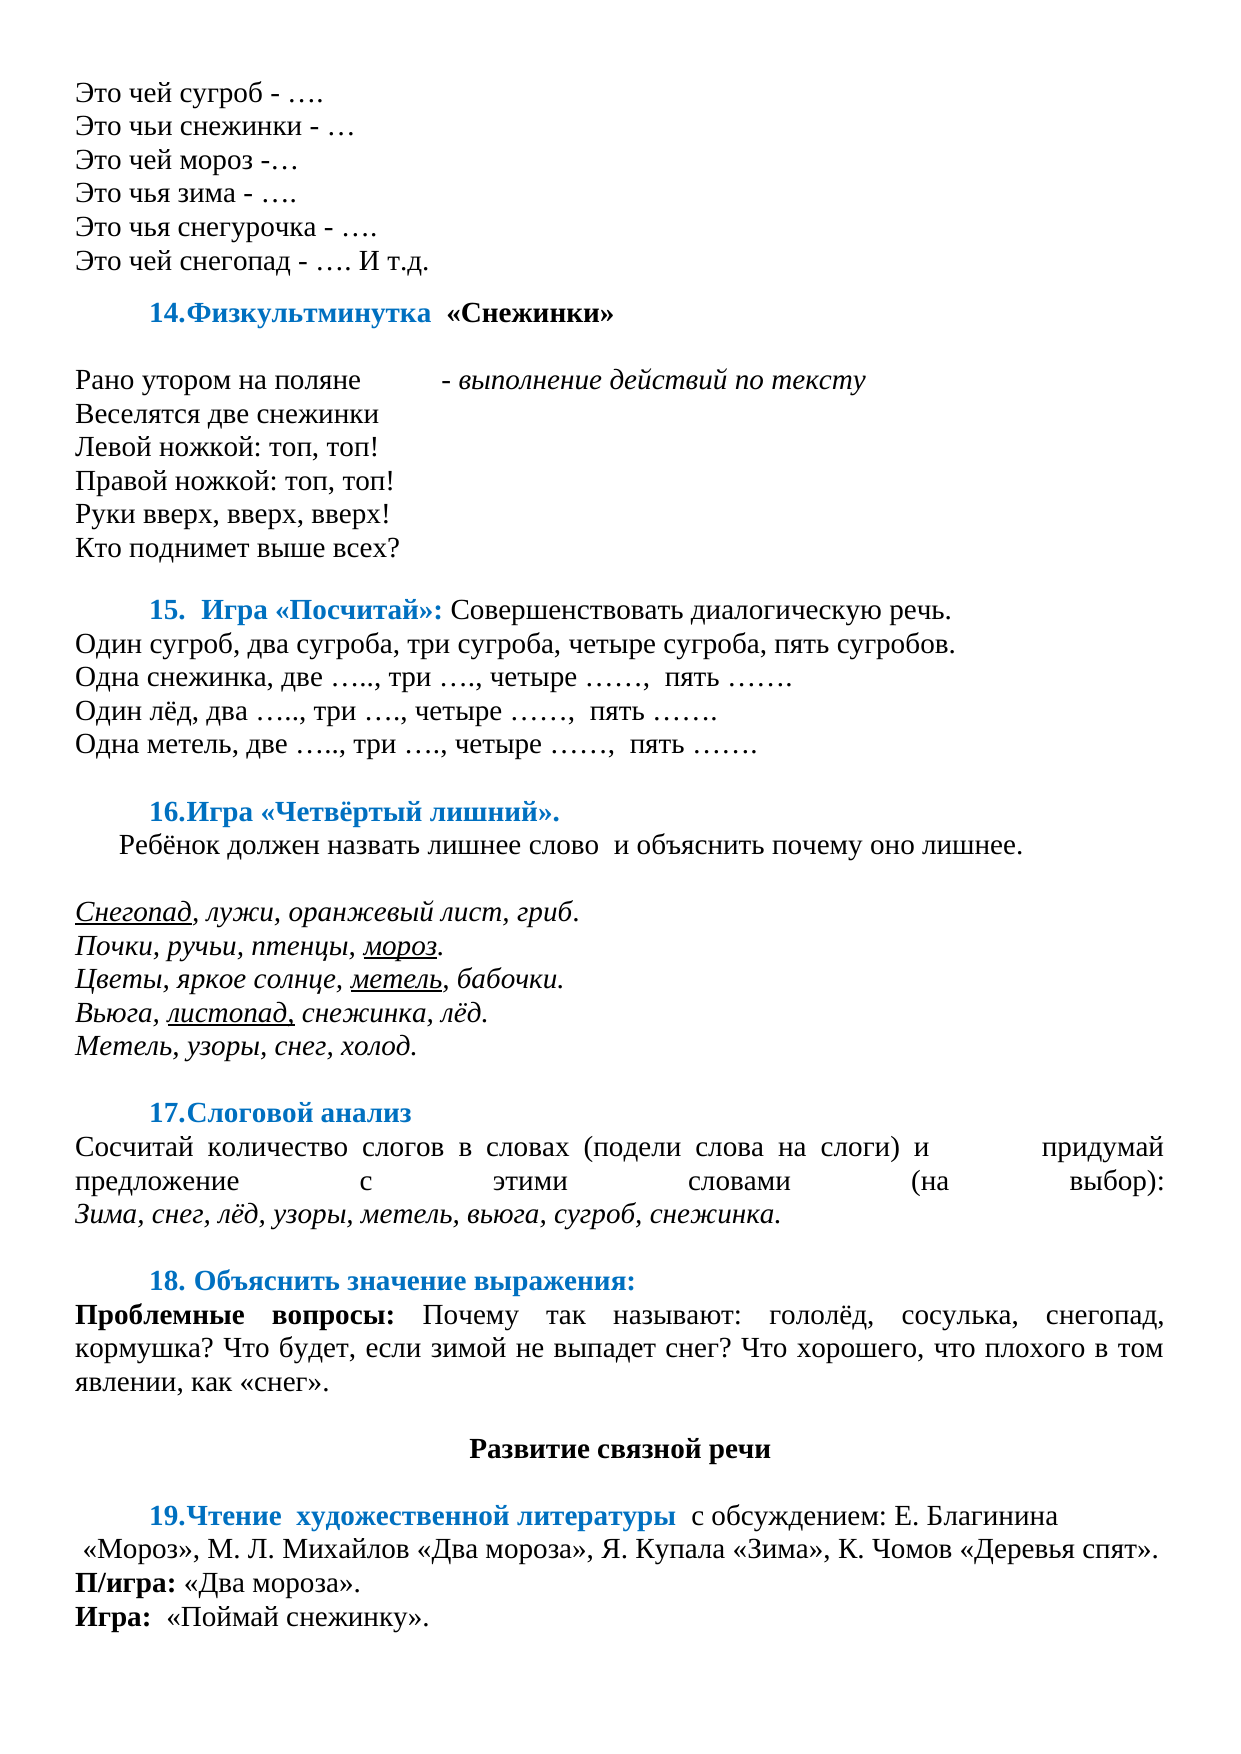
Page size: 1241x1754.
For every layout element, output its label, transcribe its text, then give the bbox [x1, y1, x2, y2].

text Почки, ручьи, птенцы, мороз. [75, 928, 1165, 961]
text Это чей мороз -… [75, 142, 1165, 176]
list Объяснить значение выражения: [149, 1263, 1165, 1297]
text Метель, узоры, снег, холод. [75, 1028, 1165, 1062]
text Веселятся две снежинки [75, 396, 1165, 429]
list Игра «Четвёртый лишний». [149, 794, 1165, 827]
text Вьюга, листопад, снежинка, лёд. [75, 995, 1165, 1028]
text Игра: «Поймай снежинку». [75, 1599, 1165, 1632]
text Сосчитай количество слогов в словах (подели слова на слоги) и придумай предложение с этими словами (на выбор): Зима, снег, лёд, узоры, метель, вьюга, сугроб, снежинка. [75, 1129, 1165, 1230]
list Игра «Посчитай»: Совершенствовать диалогическую речь. [149, 592, 1165, 626]
text Снегопад, лужи, оранжевый лист, гриб. [75, 894, 1165, 928]
text Кто поднимет выше всех? [75, 530, 1165, 564]
text Развитие связной речи [75, 1431, 1165, 1464]
text Это чей сугроб - …. [75, 75, 1165, 108]
text Один лёд, два ….., три …., четыре ……, пять ……. [75, 693, 1165, 727]
list Слоговой анализ [149, 1096, 1165, 1129]
text Это чьи снежинки - … [75, 108, 1165, 142]
text Это чей снегопад - …. И т.д. [75, 243, 1165, 276]
text Правой ножкой: топ, топ! [75, 463, 1165, 497]
text Одна метель, две ….., три …., четыре ……, пять ……. [75, 727, 1165, 760]
text Ребёнок должен назвать лишнее слово и объяснить почему оно лишнее. [75, 827, 1165, 861]
text Цветы, яркое солнце, метель, бабочки. [75, 961, 1165, 995]
text Руки вверх, вверх, вверх! [75, 497, 1165, 530]
text «Мороз», М. Л. Михайлов «Два мороза», Я. Купала «Зима», К. Чомов «Деревья спят». [75, 1532, 1165, 1565]
text Одна снежинка, две ….., три …., четыре ……, пять ……. [75, 659, 1165, 693]
text Это чья снегурочка - …. [75, 209, 1165, 243]
text Это чья зима - …. [75, 176, 1165, 209]
text Рано утором на поляне - выполнение действий по тексту [75, 362, 1165, 396]
text Проблемные вопросы: Почему так называют: гололёд, сосулька, снегопад, кормушка? Что будет, если зимой не выпадет снег? Что хорошего, что плохого в том явлении, как «снег». [75, 1297, 1165, 1397]
list Чтение художественной литературы с обсуждением: Е. Благинина [149, 1498, 1165, 1532]
list Физкультминутка «Снежинки» [149, 295, 1165, 329]
text П/игра: «Два мороза». [75, 1565, 1165, 1599]
text Левой ножкой: топ, топ! [75, 429, 1165, 463]
text Один сугроб, два сугроба, три сугроба, четыре сугроба, пять сугробов. [75, 626, 1165, 659]
